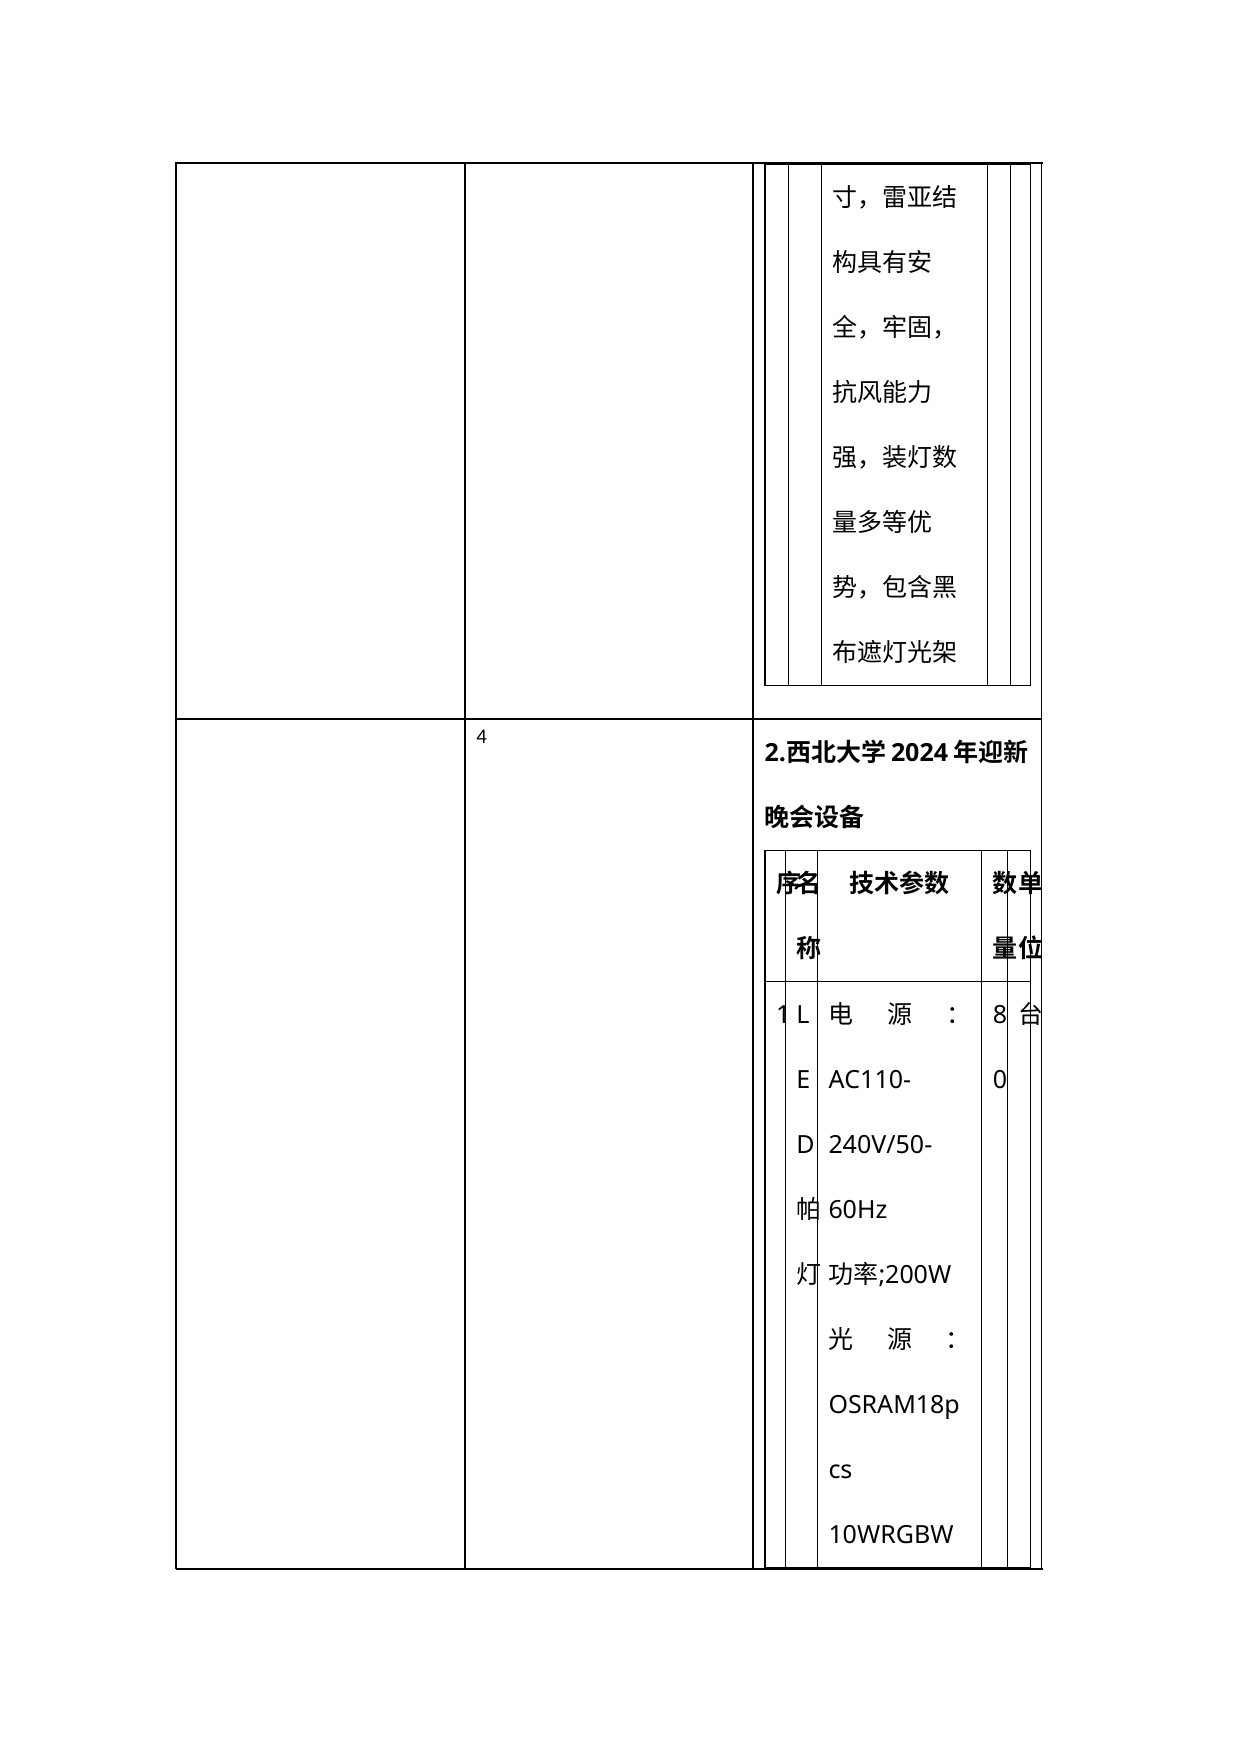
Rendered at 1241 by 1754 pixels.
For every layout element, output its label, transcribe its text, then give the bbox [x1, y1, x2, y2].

table_cell [177, 720, 464, 1568]
table_cell 4 [466, 720, 752, 1568]
table_cell 三、设备清单 1.西北大学2024年毕业音乐会设备 [754, 164, 1041, 718]
table_cell [177, 164, 464, 718]
table_cell 3 [466, 164, 752, 718]
